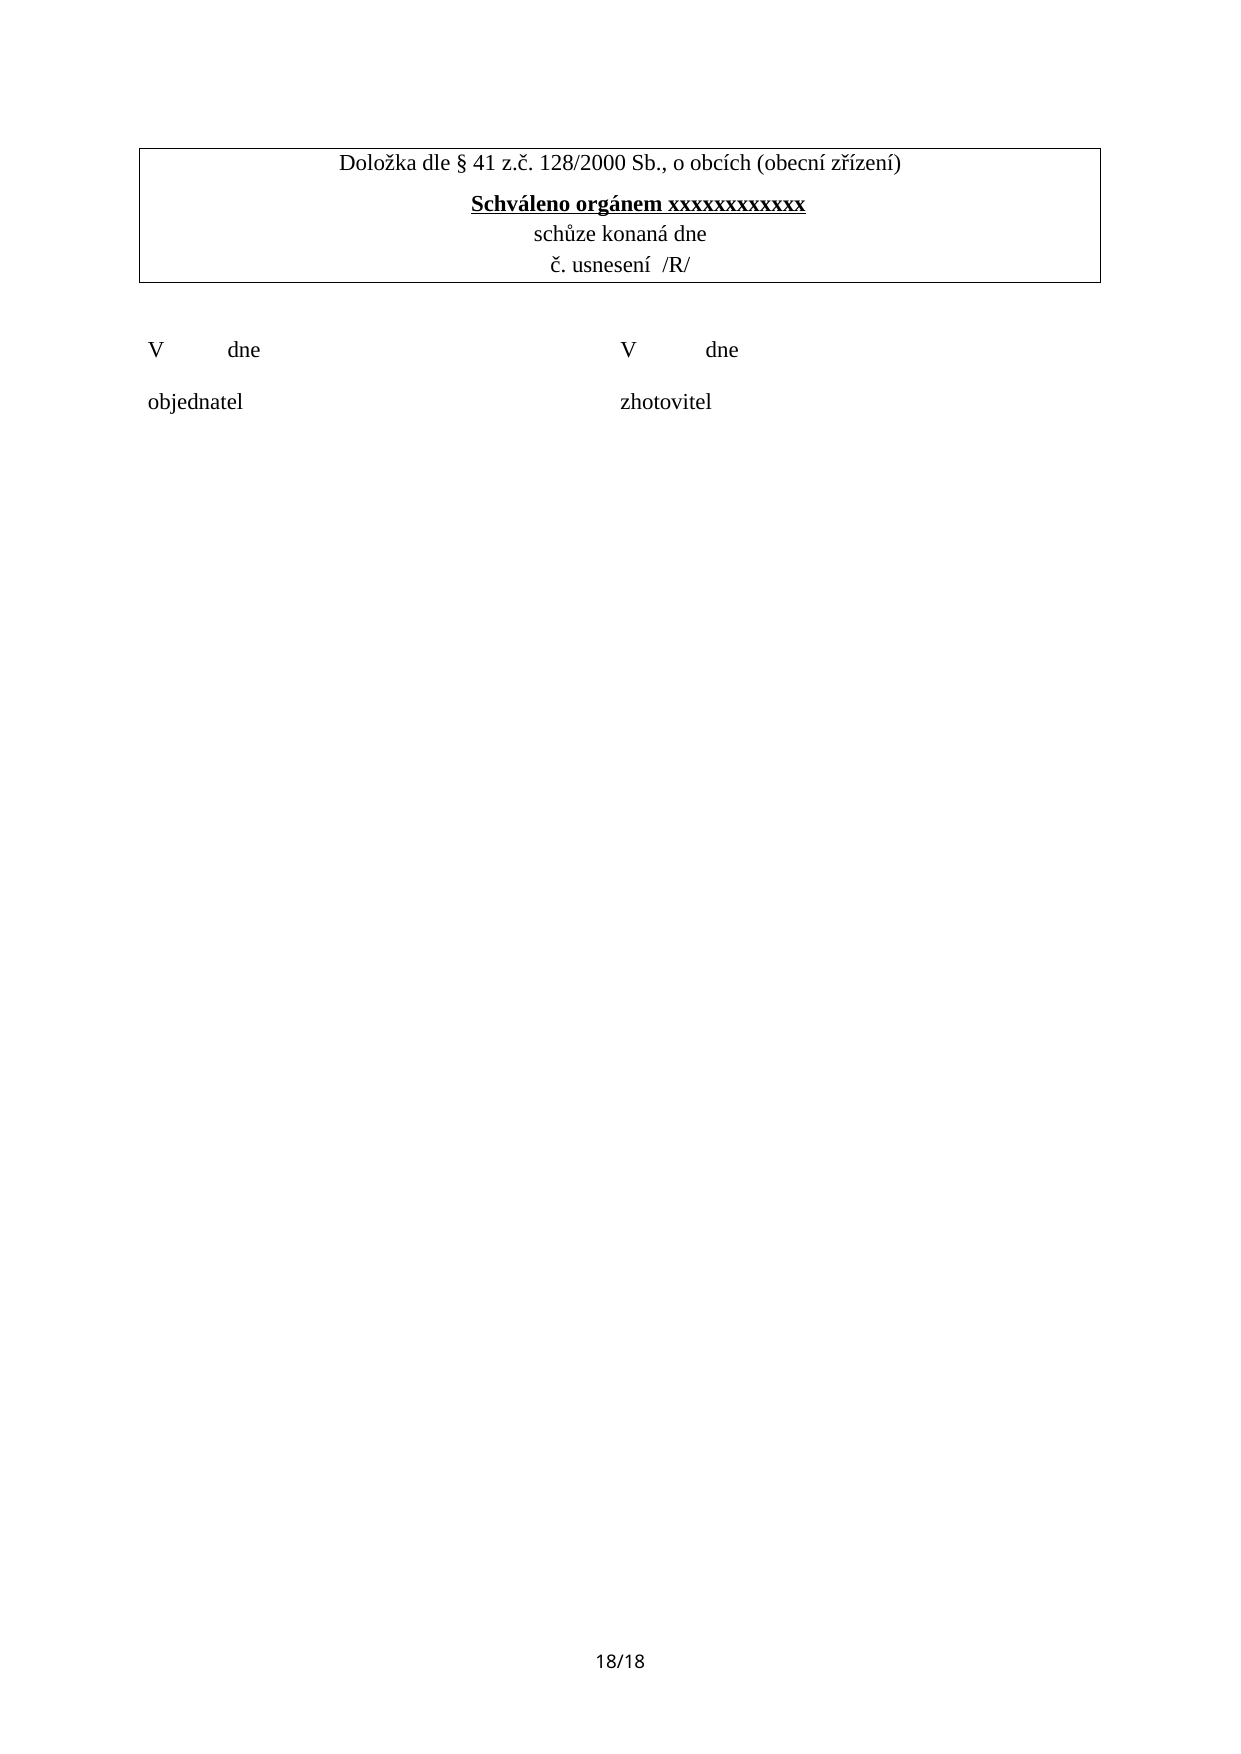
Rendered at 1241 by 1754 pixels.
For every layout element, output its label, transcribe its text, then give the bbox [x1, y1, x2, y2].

text V dne V dne [148, 336, 1102, 362]
text objednatel zhotovitel [148, 388, 1102, 415]
table_cell schůze konaná dne č. usnesení /R/ [140, 220, 1100, 282]
table_cell Schváleno orgánem xxxxxxxxxxxx [140, 190, 1100, 220]
table_header Doložka dle § 41 z.č. 128/2000 Sb., o obcích (obecní zřízení) [140, 149, 1100, 190]
